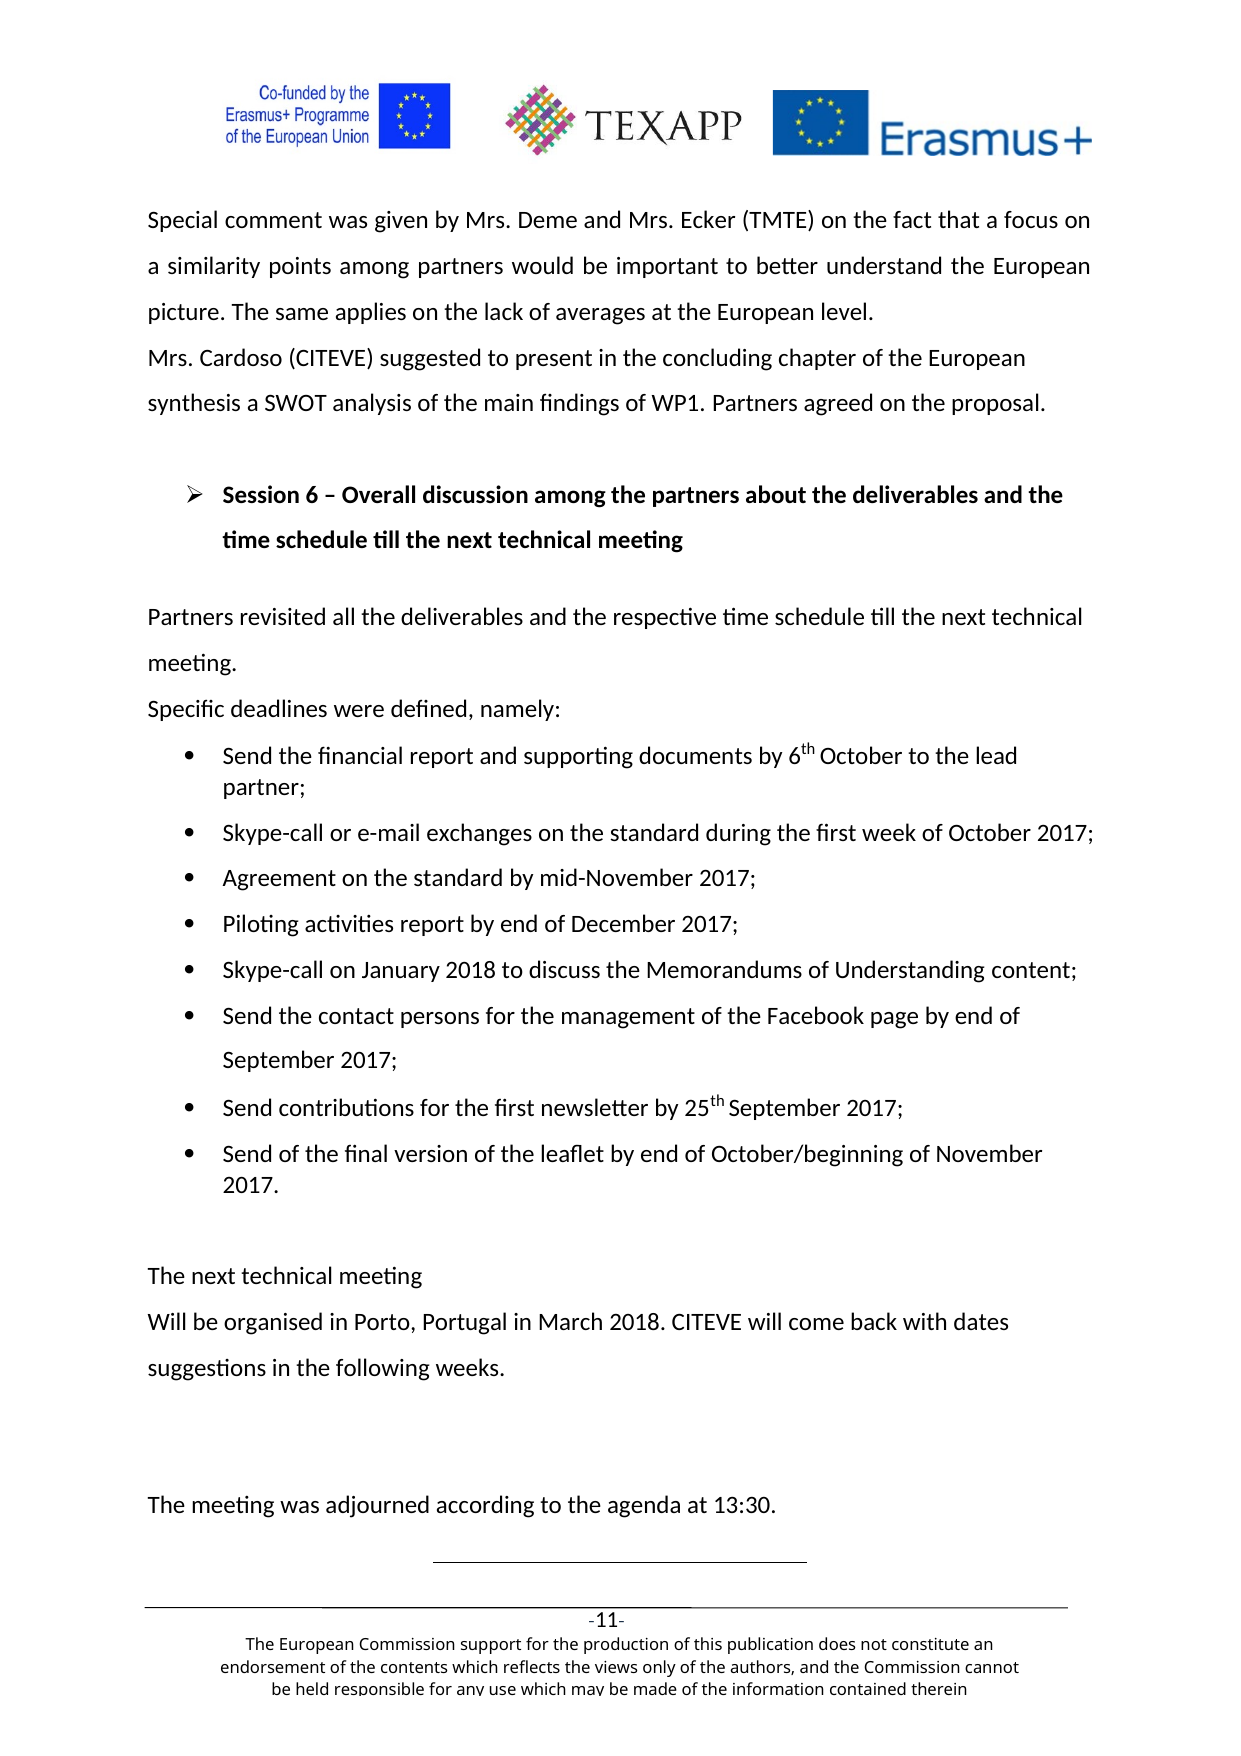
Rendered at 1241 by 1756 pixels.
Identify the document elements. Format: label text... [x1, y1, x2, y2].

text Specific deadlines were defined, namely: [147, 693, 1105, 723]
text Partners revisited all the deliverables and the respective time schedule till the next technical meeting. [147, 601, 1105, 677]
list Skype-call or e-mail exchanges on the standard during the first week of October 2017; [185, 817, 1105, 847]
list Piloting activities report by end of December 2017; [185, 908, 1105, 939]
list Agreement on the standard by mid-November 2017; [185, 863, 1105, 893]
text Special comment was given by Mrs. Deme and Mrs. Ecker (TMTE) on the fact that a focus on a similarity points among partners would be important to better understand the European picture. The same applies on the lack of averages at the European level. [147, 205, 1092, 327]
text The meeting was adjourned according to the agenda at 13:30. [147, 1489, 1105, 1520]
text Mrs. Cardoso (CITEVE) suggested to present in the concluding chapter of the European synthesis a SWOT analysis of the main findings of WP1. Partners agreed on the proposal. [147, 342, 1105, 418]
picture [136, 67, 461, 164]
text The next technical meeting [147, 1260, 1105, 1291]
picture [498, 80, 743, 164]
list Send of the final version of the leaflet by end of October/beginning of November 2017. [185, 1138, 1105, 1199]
list Send the financial report and supporting documents by 6th October to the lead partner; [185, 738, 1105, 802]
picture [772, 90, 1092, 156]
text Will be organised in Porto, Portugal in March 2018. CITEVE will come back with dates suggestions in the following weeks. [147, 1306, 1105, 1382]
list Skype-call on January 2018 to discuss the Memorandums of Understanding content; [185, 954, 1105, 984]
subtitle Session 6 – Overall discussion among the partners about the deliverables and the time schedule till the next technical meeting [185, 479, 1092, 555]
list Send contributions for the first newsletter by 25th September 2017; [185, 1091, 1105, 1123]
list Send the contact persons for the management of the Facebook page by end of September 2017; [185, 1000, 1092, 1075]
